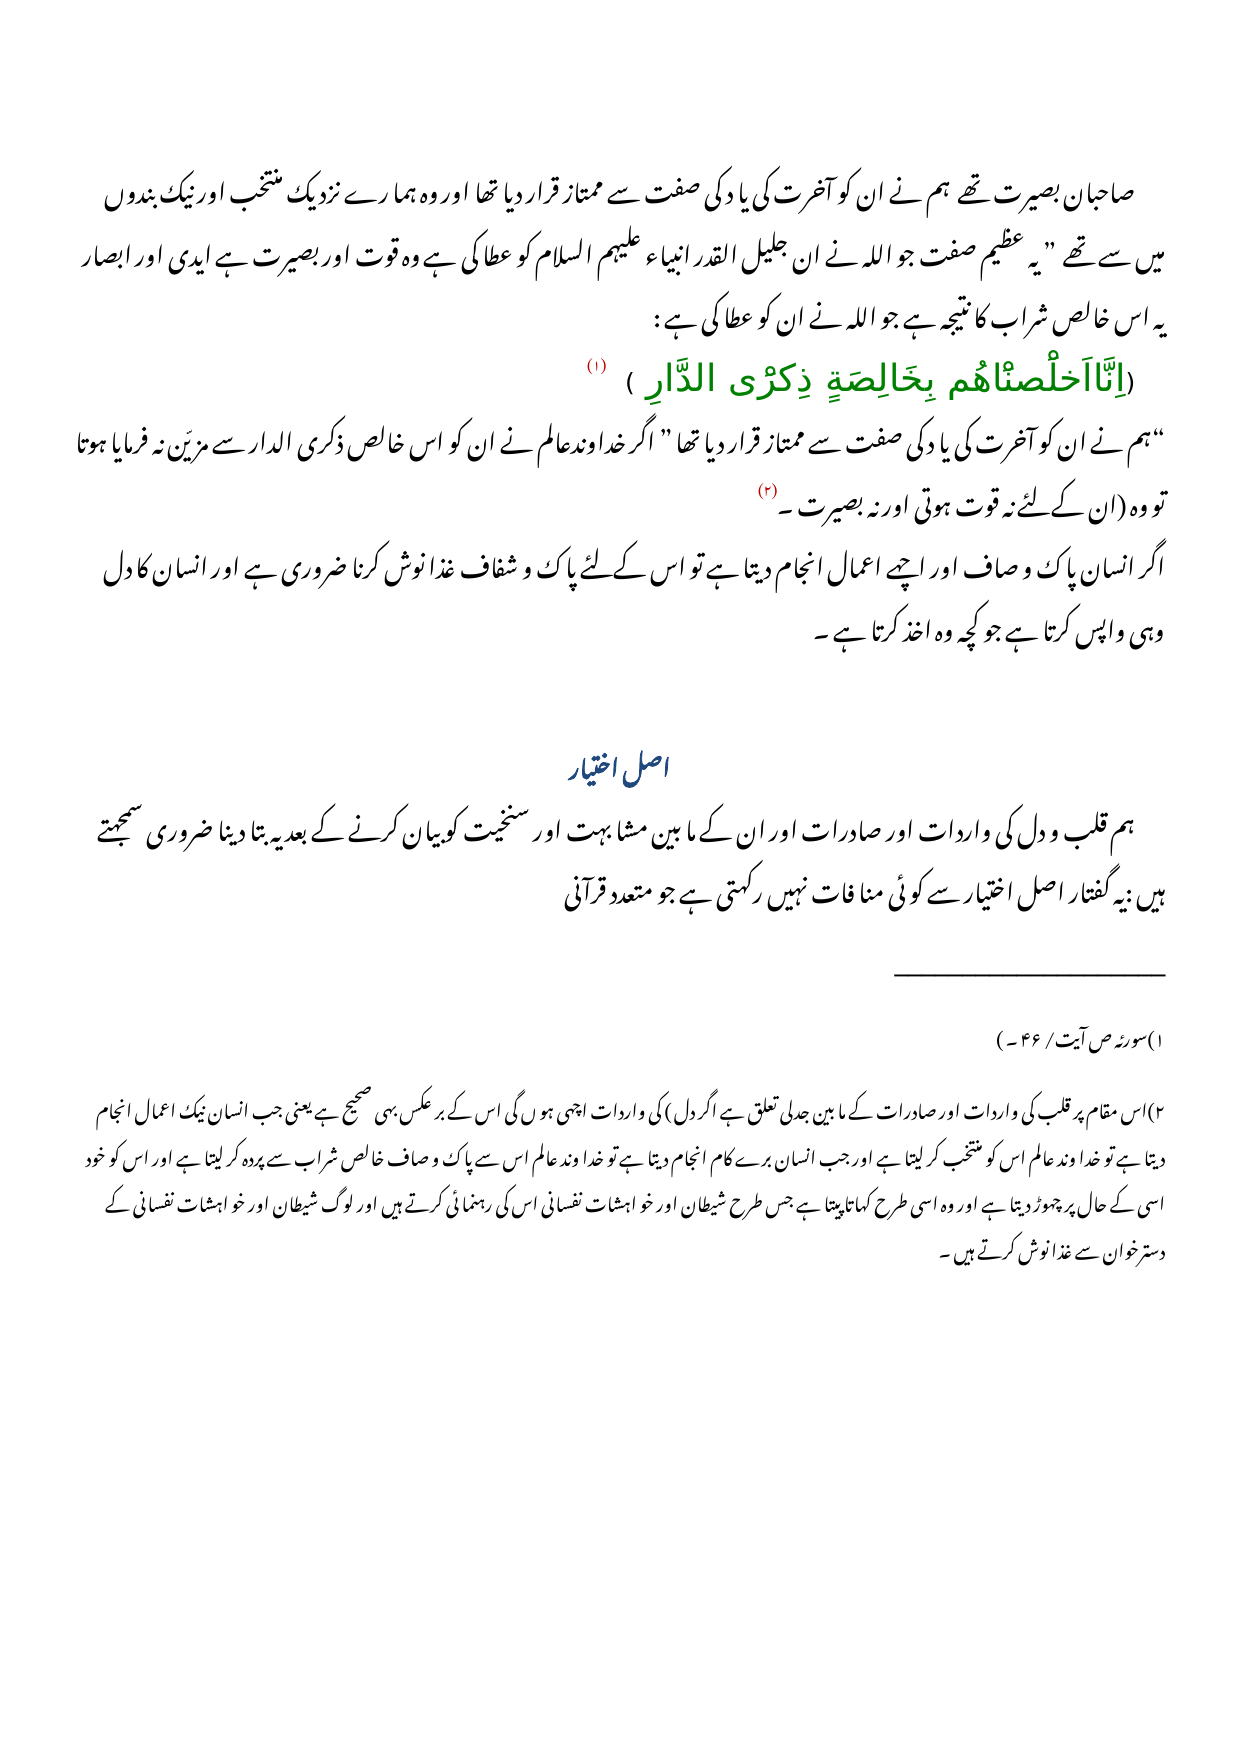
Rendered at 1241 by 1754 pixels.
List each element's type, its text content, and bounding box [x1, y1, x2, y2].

text ہم قلب و دل کی واردات اور صادرات اور ان کے ما بين مشا بہت اور سنخيت کو بيان کرنے کے بعد یہ بتا دینا ضروری سمجهتے ہيں :یہ گفتار اصل اختيار سے کو ئی منا فات نہيں رکهتی ہے جو متعدد قرآنی [75, 794, 1165, 919]
text صاحبان بصيرت تھے ہم نے ان کو آخرت کی یا د کی صفت سے ممتاز قرار دیا تھا اور وہ ہما رے نزدیک منتخب اور نيک بندوں ميں سے تھے ” یہ عظيم صفت جو الله نے ان جليل القدر انبياء عليہم السلام کو عطا کی ہے وہ قوت اور بصيرت ہے ایدی اور ابصار یہ اس خالص شراب کا نتيجہ ہے جو الله نے ان کو عطا کی ہے : [75, 156, 1165, 344]
text ٢)اس مقام پر قلب کی واردات اور صادرات کے ما بين جدلی تعلق ہے اگر دل ) کی واردات اچهی ہو ں گی اس کے بر عکس بهی صحيح ہے یعنی جب انسان نيک اعمال انجام دیتا ہے تو خدا وند عالم اس کو منتخب کر ليتا ہے اور جب انسان برے کام انجام دیتا ہے تو خدا وند عالم اس سے پاک و صاف خالص شراب سے پردہ کر ليتا ہے اور اس کو خود اسی کے حال پر چهوڑ دیتا ہے اور وہ اسی طرح کهاتاپيتا ہے جس طرح شيطان اور خو اہشات نفسانی اس کی رہنما ئی کرتے ہيں اور لوگ شيطان اور خو اہشات نفسانی کے دسترخوان سے غذا نوش کرتے ہيں ۔ [75, 1083, 1165, 1271]
text (اِنَّااَخلَْصنَْاهُم بِخَالِصَةٍ ذِکرَْی الدَّارِ ) (١) “ہم نے ان کو آخرت کی یا د کی صفت سے ممتاز قرار دیا تھا ” اگر خداوندعالم نے ان کو اس خالص ذکری الدار سے مزیّن نہ فرمایا ہوتا تو وہ (ان کےلئے نہ قوت ہوتی اور نہ بصيرت ۔(٢) اگر انسان پاک و صاف اور اچهے اعمال انجام دیتا ہے تو اس کےلئے پاک و شفاف غذا نوش کرنا ضروری ہے اور انسان کا دل وہی واپس کرتا ہے جو کچه وہ اخذ کرتا ہے ۔ [75, 344, 1165, 656]
text ____________________ [75, 919, 1165, 986]
text ١)سورئہ ص آیت/ ۴۶ ۔ ) [75, 1011, 1165, 1058]
subtitle اصل اختيار [75, 731, 1165, 794]
